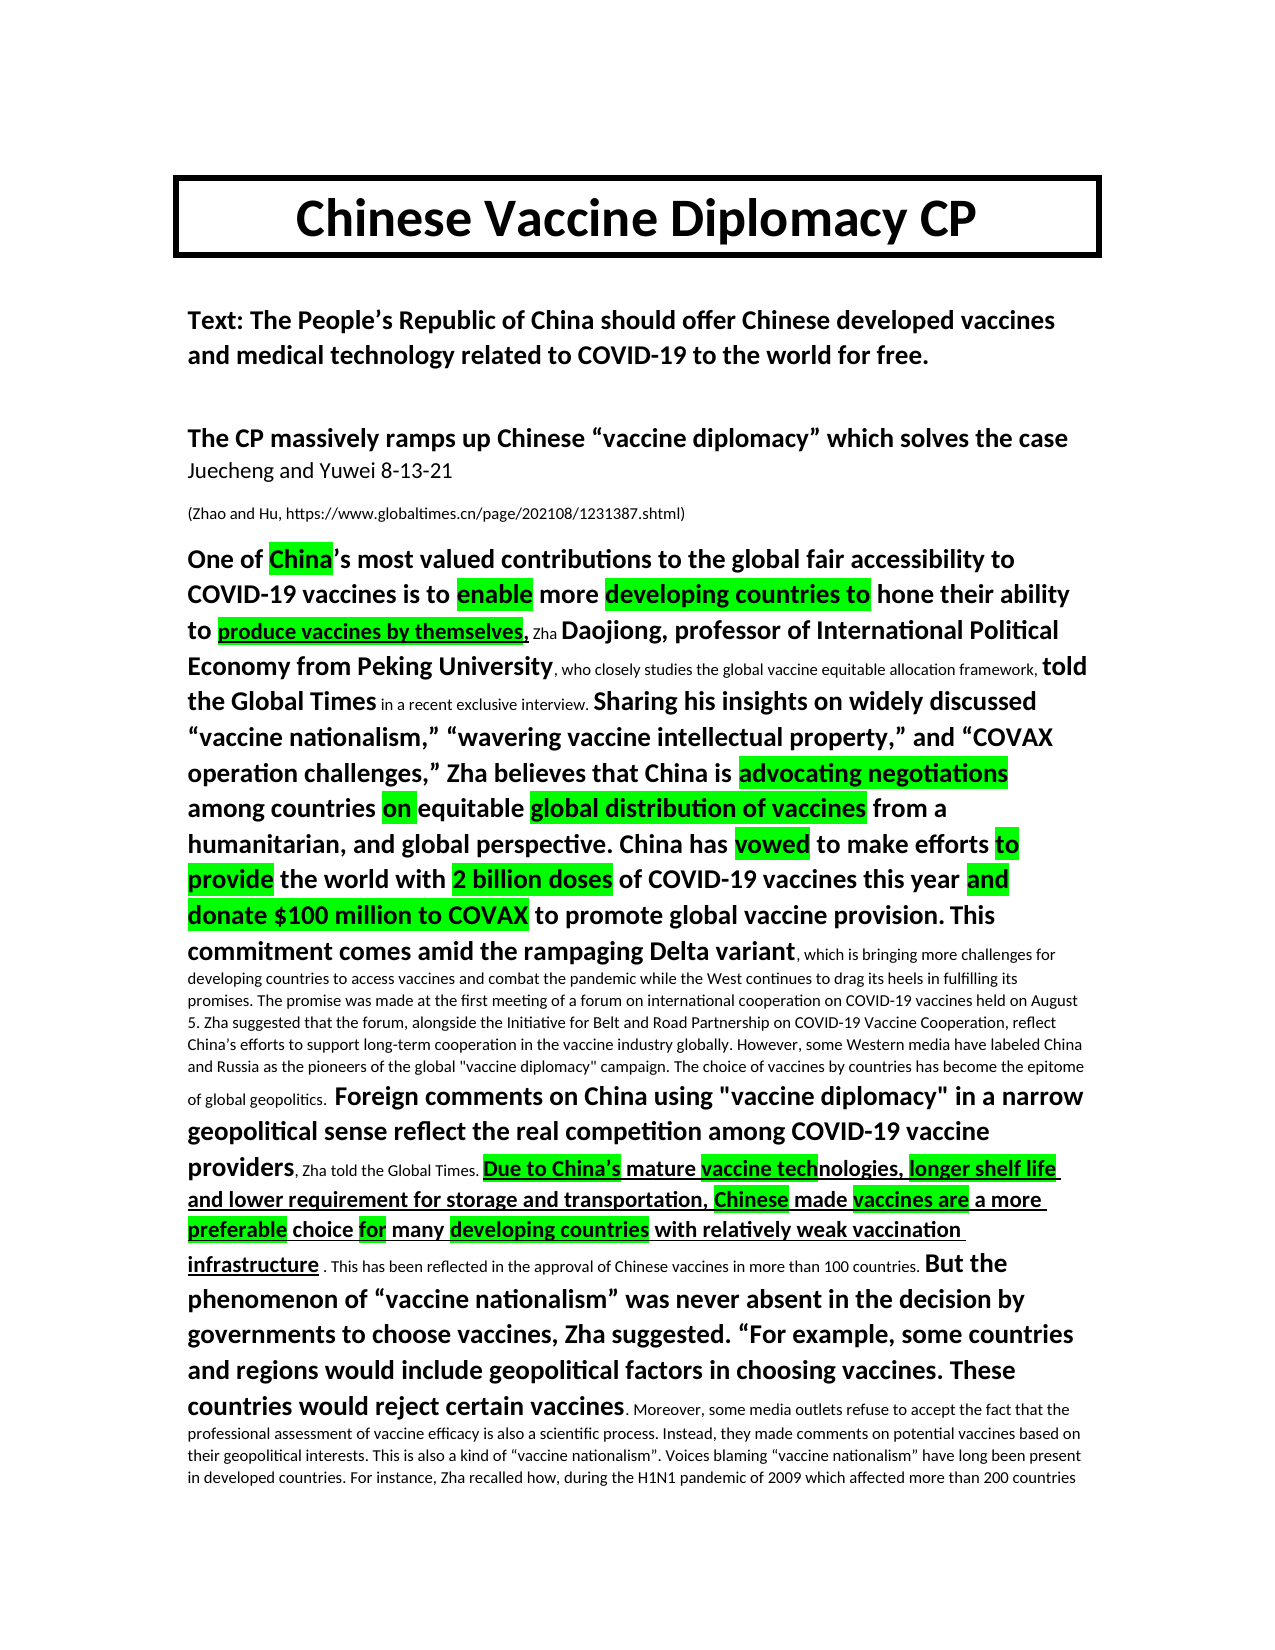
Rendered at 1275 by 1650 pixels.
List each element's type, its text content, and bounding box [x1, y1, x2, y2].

subtitle The CP massively ramps up Chinese “vaccine diplomacy” which solves the case [187, 421, 1087, 454]
text Juecheng and Yuwei 8-13-21 [187, 457, 1087, 484]
subtitle Text: The People’s Republic of China should offer Chinese developed vaccines and medical technology related to COVID-19 to the world for free. [187, 267, 1087, 371]
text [187, 542, 1087, 1487]
text (Zhao and Hu, https://www.globaltimes.cn/page/202108/1231387.shtml) [187, 503, 1087, 524]
subtitle Chinese Vaccine Diplomacy CP [179, 181, 1096, 252]
